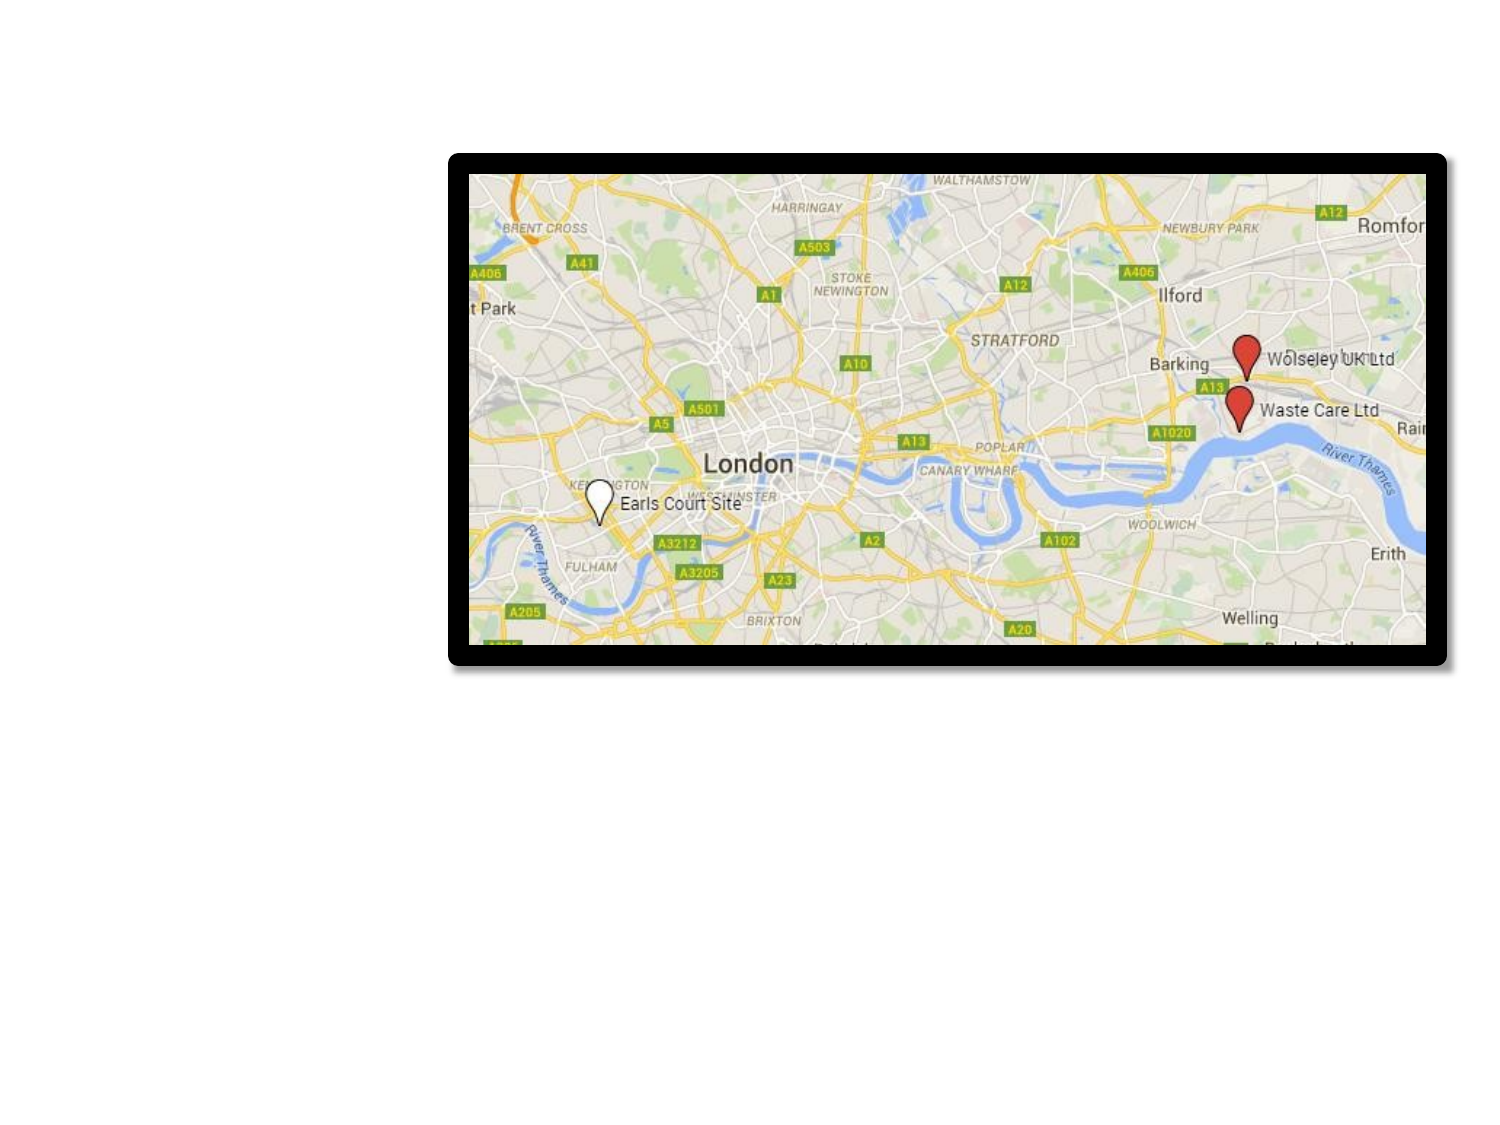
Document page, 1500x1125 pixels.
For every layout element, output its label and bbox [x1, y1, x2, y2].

picture [445, 151, 1461, 680]
